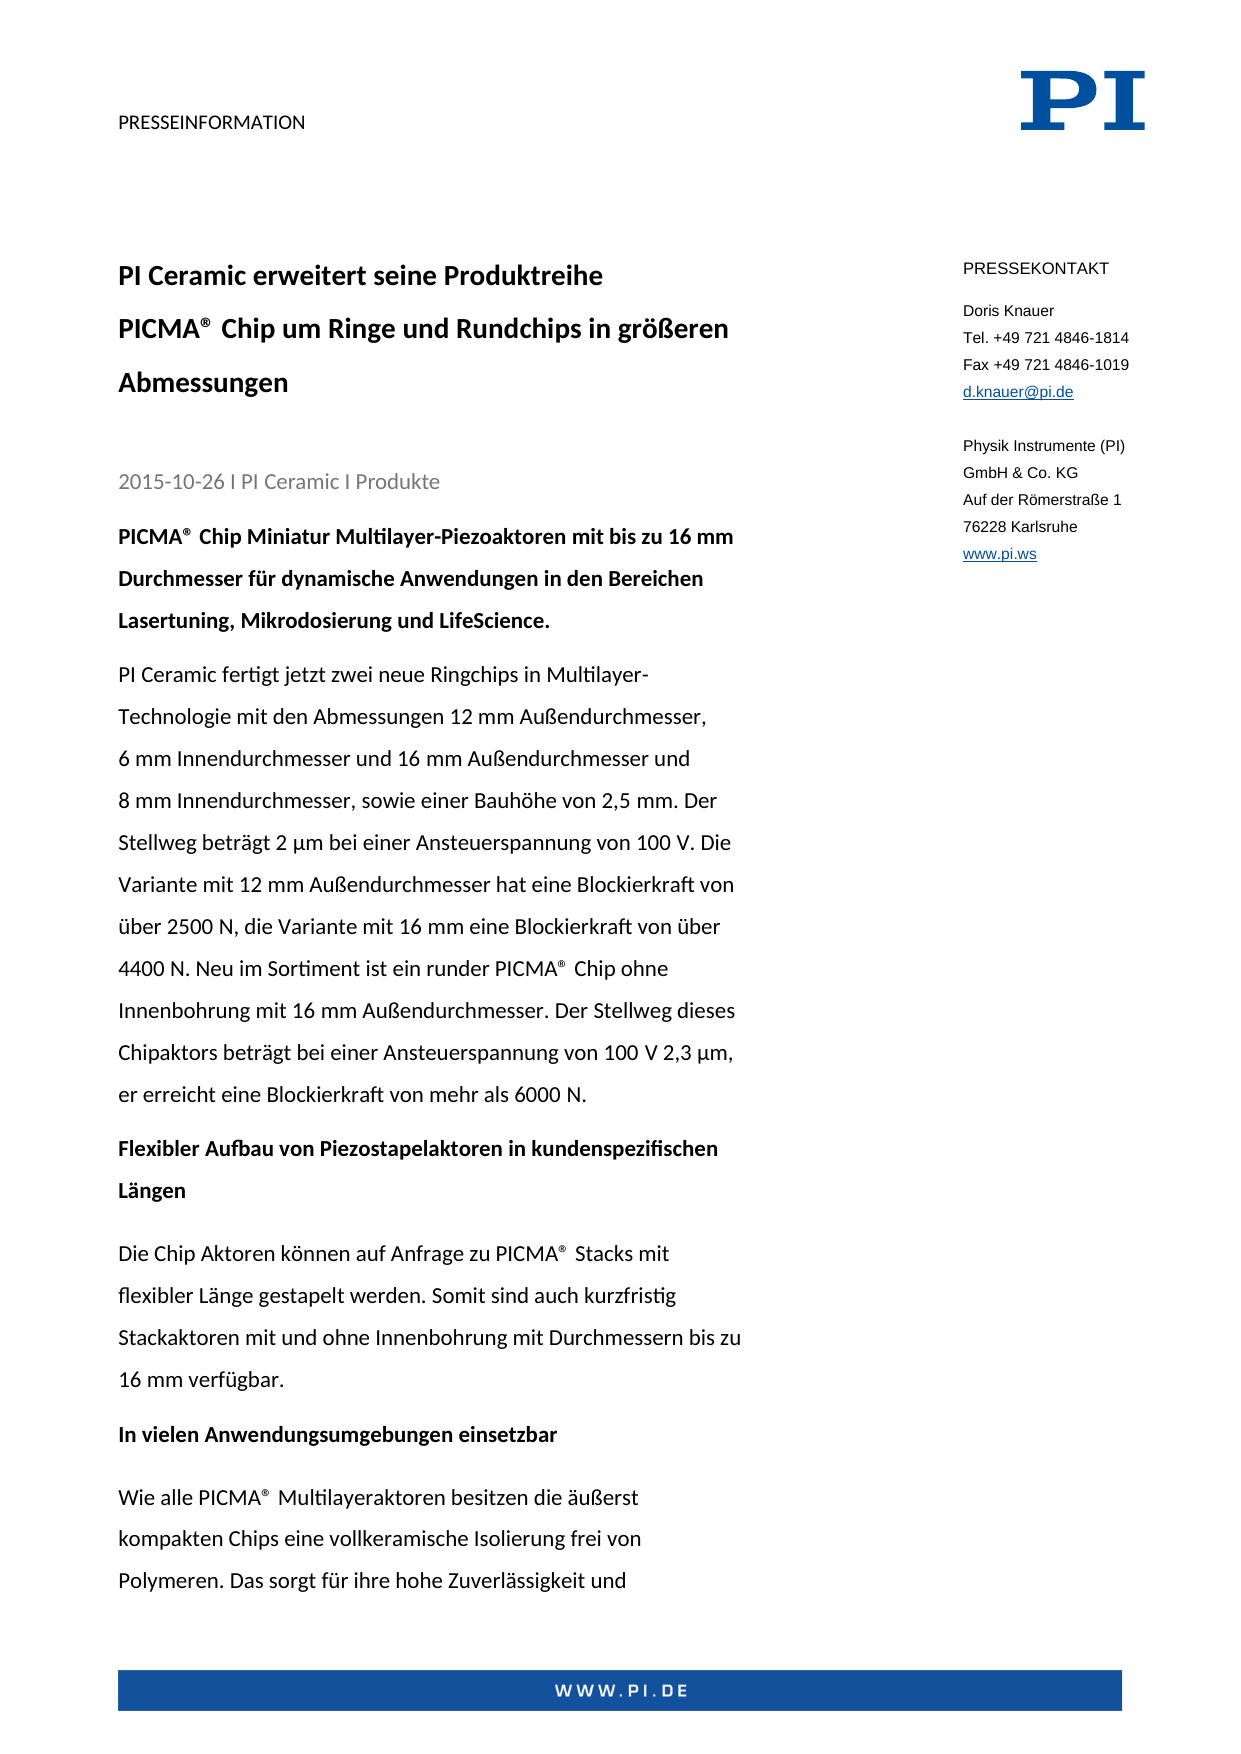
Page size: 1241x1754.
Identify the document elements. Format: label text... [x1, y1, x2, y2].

text PI Ceramic erweitert seine Produktreihe PICMA® Chip um Ringe und Rundchips in größeren Abmessungen [118, 257, 747, 399]
text Die Chip Aktoren können auf Anfrage zu PICMA® Stacks mit flexibler Länge gestapelt werden. Somit sind auch kurzfristig Stackaktoren mit und ohne Innenbohrung mit Durchmessern bis zu 16 mm verfügbar. [118, 1239, 747, 1393]
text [118, 1483, 747, 1594]
text Flexibler Aufbau von Piezostapelaktoren in kundenspezifischen Längen [118, 1134, 747, 1204]
text In vielen Anwendungsumgebungen einsetzbar [118, 1420, 747, 1448]
text 2015-10-26 I PI Ceramic I Produkte [118, 467, 768, 495]
text PICMA® Chip Miniatur Multilayer-Piezoaktoren mit bis zu 16 mm Durchmesser für dynamische Anwendungen in den Bereichen Lasertuning, Mikrodosierung und LifeScience. [118, 522, 747, 634]
text PI Ceramic fertigt jetzt zwei neue Ringchips in Multilayer-Technologie mit den Abmessungen 12 mm Außendurchmesser, 6 mm Innendurchmesser und 16 mm Außendurchmesser und 8 mm Innendurchmesser, sowie einer Bauhöhe von 2,5 mm. Der Stellweg beträgt 2 µm bei einer Ansteuerspannung von 100 V. Die Variante mit 12 mm Außendurchmesser hat eine Blockierkraft von über 2500 N, die Variante mit 16 mm eine Blockierkraft von über 4400 N. Neu im Sortiment ist ein runder PICMA® Chip ohne Innenbohrung mit 16 mm Außendurchmesser. Der Stellweg dieses Chipaktors beträgt bei einer Ansteuerspannung von 100 V 2,3 µm, er erreicht eine Blockierkraft von mehr als 6000 N. [118, 660, 747, 1108]
picture [118, 1670, 1123, 1711]
